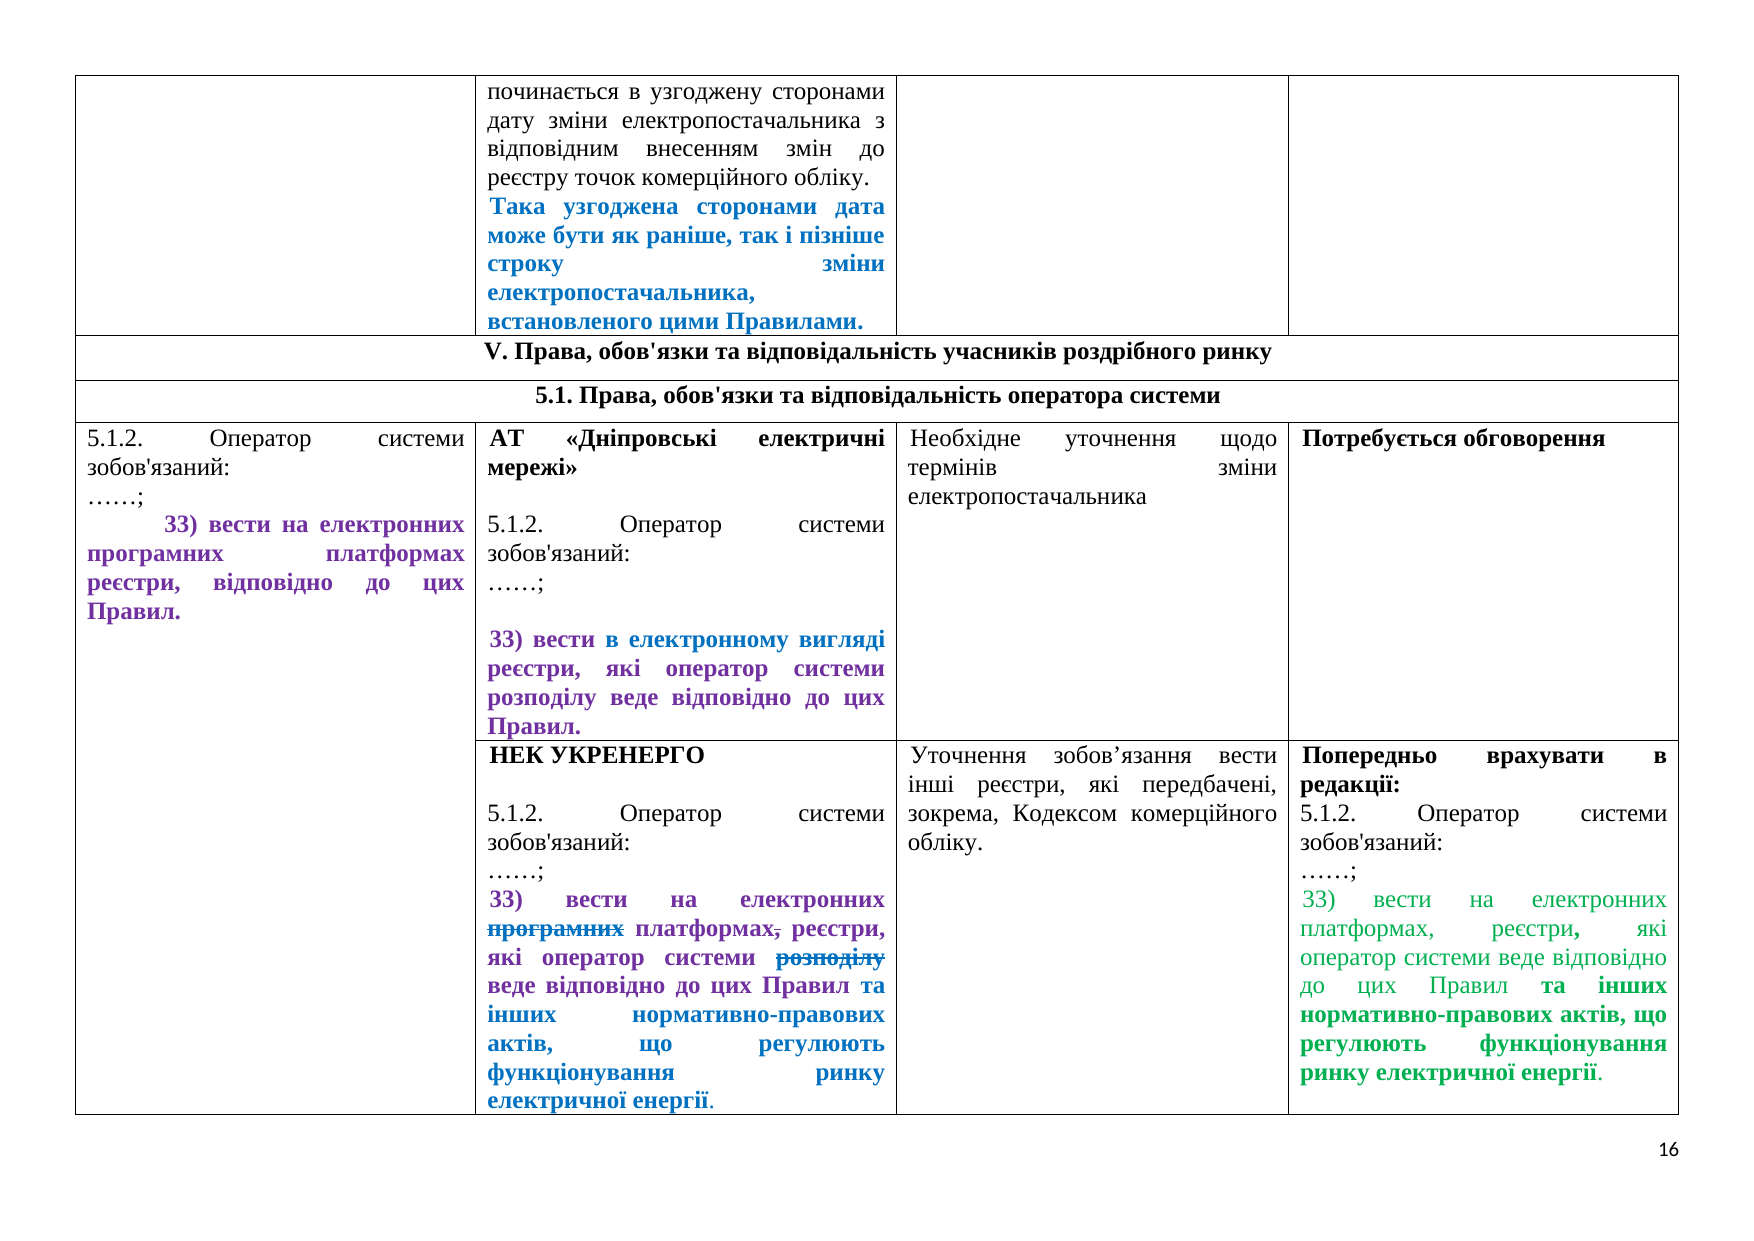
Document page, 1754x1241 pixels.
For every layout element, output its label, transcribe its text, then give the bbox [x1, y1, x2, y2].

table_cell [1289, 76, 1678, 335]
table_cell 5.1. Права, обов'язки та відповідальність оператора системи [76, 381, 1678, 422]
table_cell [897, 741, 1288, 1114]
table_cell Потребується обговорення [1289, 423, 1678, 739]
table_cell Необхідне уточнення щодо термінів зміни електропостачальника [897, 423, 1288, 739]
table_cell V. Права, обов'язки та відповідальність учасників роздрібного ринку [76, 336, 1678, 379]
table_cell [476, 76, 896, 335]
table_cell АТ «Дніпровські електричні мережі» 5.1.2. Оператор системи зобов'язаний: ……; 33) вести в електронному вигляді реєстри, які оператор системи розподілу веде відповідно до цих Правил. [476, 423, 896, 739]
table_cell 5.1.2. Оператор системи зобов'язаний: ……; 33) вести на електронних програмних платформах реєстри, відповідно до цих Правил. [76, 423, 475, 1114]
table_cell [1289, 741, 1678, 1114]
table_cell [897, 76, 1288, 335]
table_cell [476, 741, 896, 1114]
